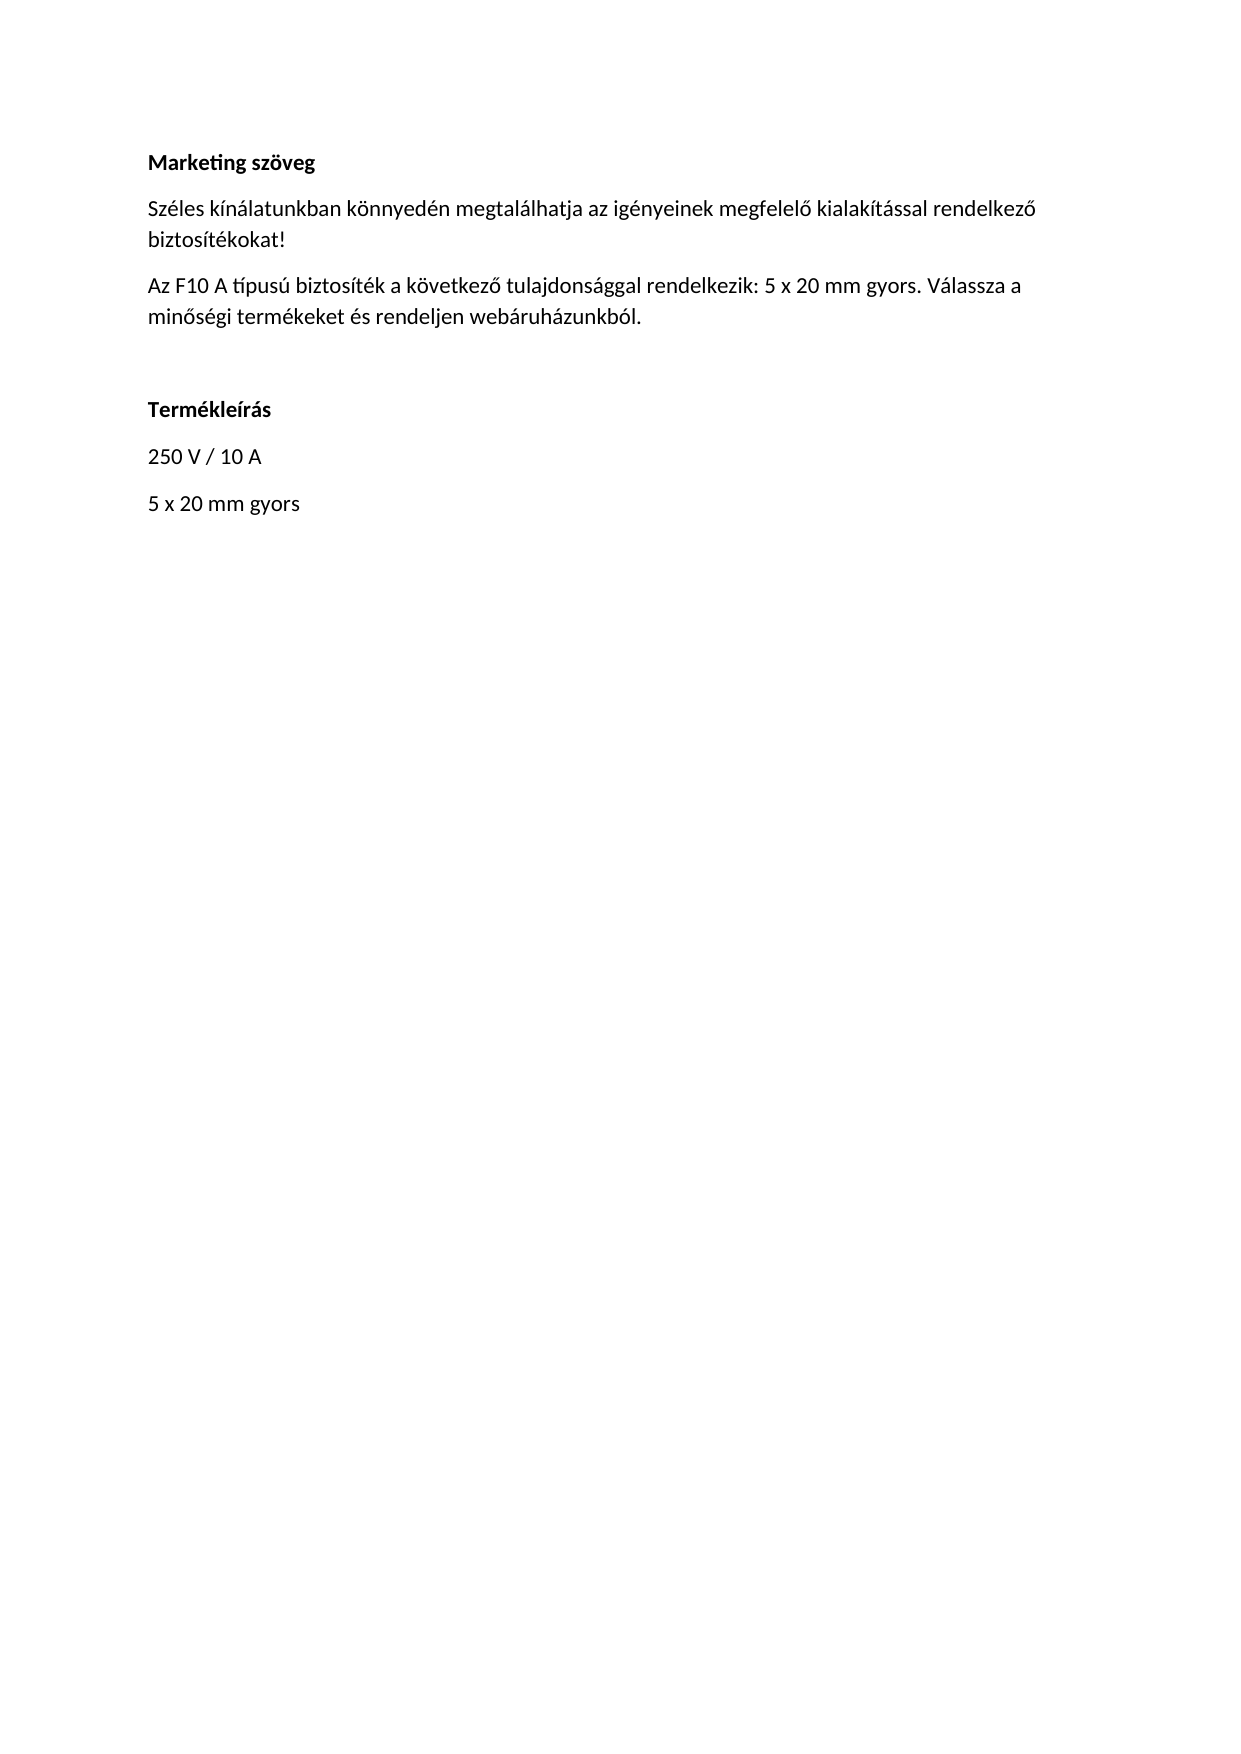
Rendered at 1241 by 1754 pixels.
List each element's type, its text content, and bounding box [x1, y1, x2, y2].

text 250 V / 10 A [148, 442, 1093, 470]
text Termékleírás [148, 396, 1093, 423]
text 5 x 20 mm gyors [148, 489, 1093, 517]
text Marketing szöveg [148, 148, 1093, 176]
text Az F10 A típusú biztosíték a következő tulajdonsággal rendelkezik: 5 x 20 mm gyors. Válassza a minőségi termékeket és rendeljen webáruházunkból. [148, 272, 1093, 330]
text Széles kínálatunkban könnyedén megtalálhatja az igényeinek megfelelő kialakítással rendelkező biztosítékokat! [148, 194, 1093, 253]
